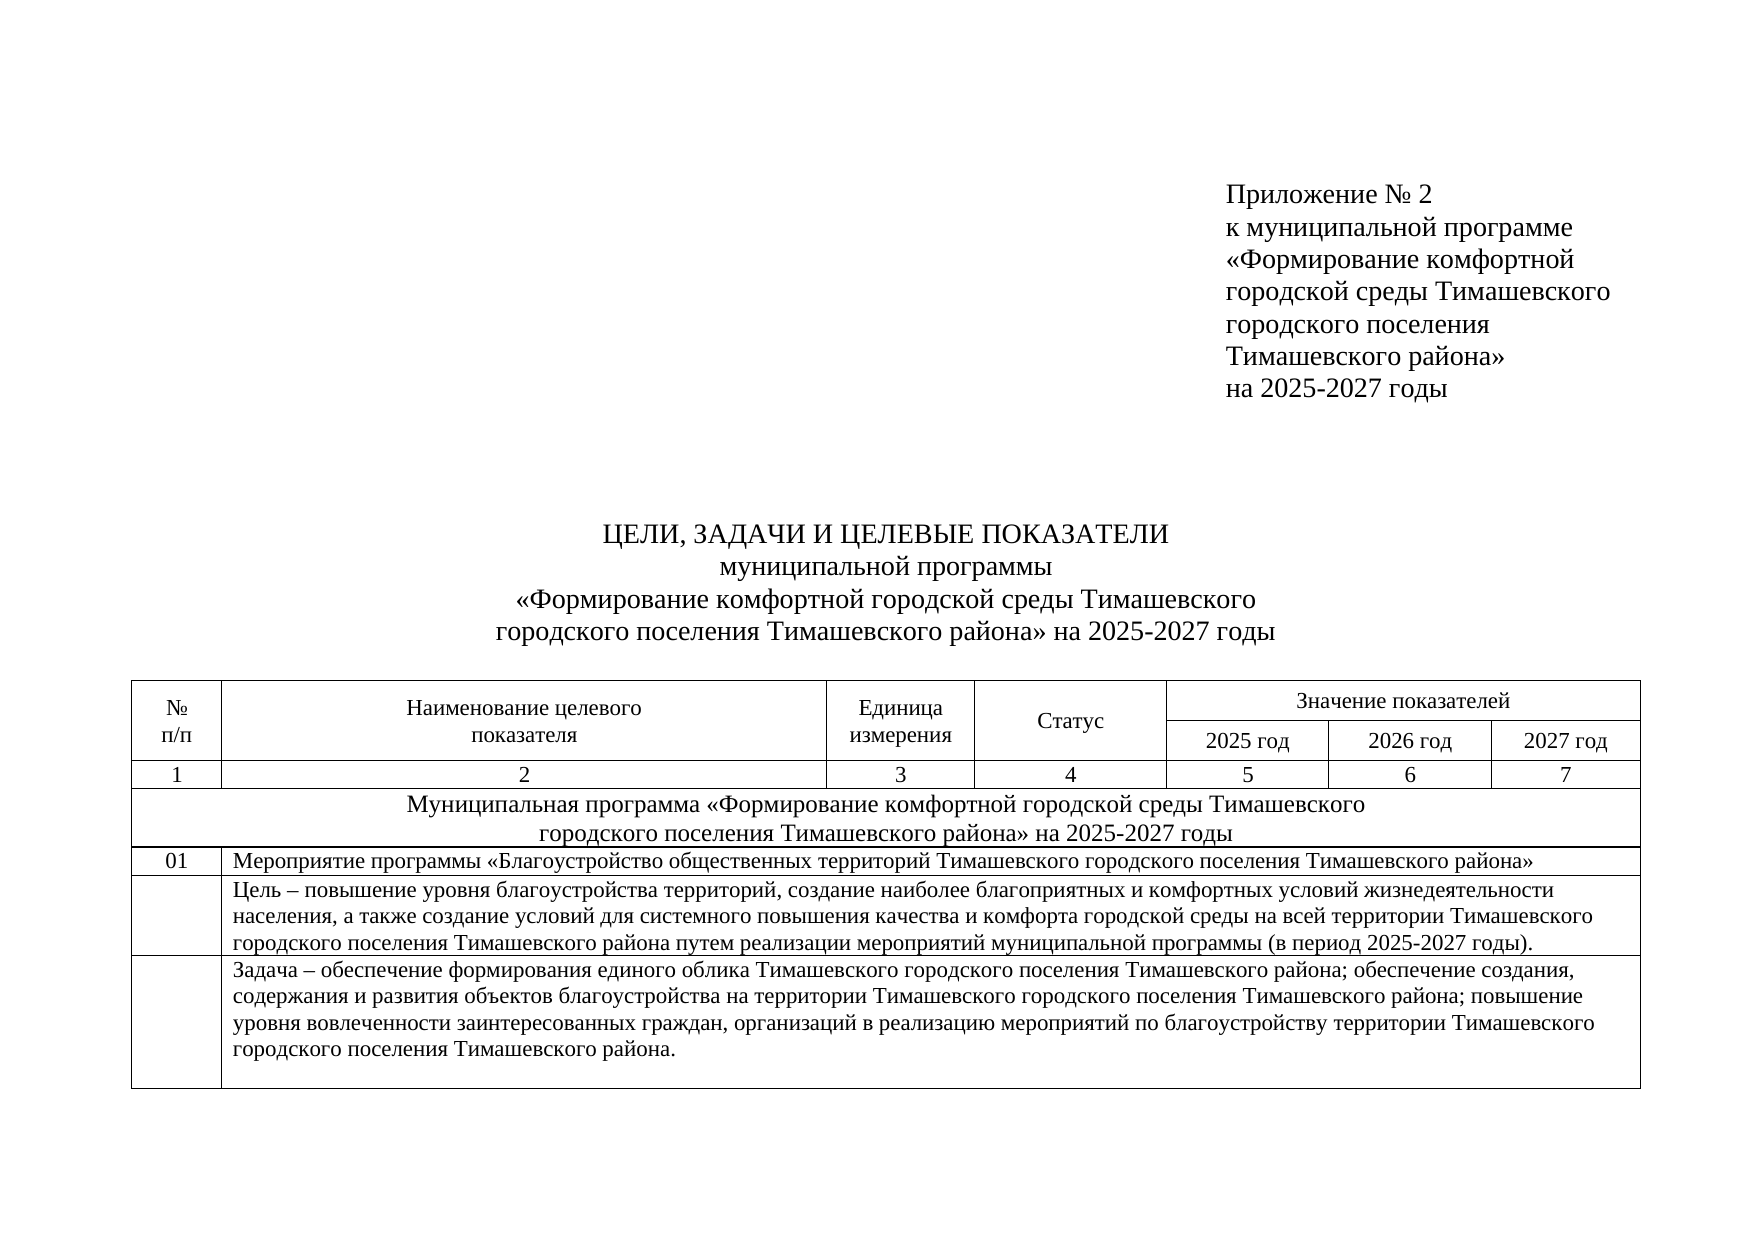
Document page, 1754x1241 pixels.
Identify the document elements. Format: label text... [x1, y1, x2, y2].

table_header № п/п [132, 681, 221, 760]
text Приложение № 2 [133, 177, 1639, 209]
text «Формирование комфортной городской среды Тимашевского [133, 582, 1639, 614]
table_cell 01 [132, 848, 221, 875]
table_cell 3 [827, 761, 974, 788]
table_header Единица измерения [827, 681, 974, 760]
text Тимашевского района» [133, 339, 1639, 372]
text ЦЕЛИ, ЗАДАЧИ И ЦЕЛЕВЫЕ ПОКАЗАТЕЛИ [133, 517, 1639, 549]
table_cell [132, 876, 221, 955]
table_header Значение показателей [1167, 681, 1640, 720]
table_cell 5 [1167, 761, 1328, 788]
text к муниципальной программе [133, 209, 1639, 242]
text городской среды Тимашевского [133, 274, 1639, 307]
text «Формирование комфортной [133, 242, 1639, 274]
table_cell 6 [1329, 761, 1491, 788]
text на 2025-2027 годы [133, 372, 1639, 404]
text городского поселения Тимашевского района» на 2025-2027 годы [133, 614, 1639, 646]
table_cell 4 [975, 761, 1166, 788]
text городского поселения [133, 307, 1639, 339]
table_cell [132, 956, 221, 1088]
table_cell Муниципальная программа «Формирование комфортной городской среды Тимашевского городского поселения Тимашевского района» на 2025-2027 годы [132, 789, 1640, 846]
table_cell 2026 год [1329, 721, 1491, 760]
table_cell Мероприятие программы «Благоустройство общественных территорий Тимашевского городского поселения Тимашевского района» [222, 848, 1640, 875]
table_header Наименование целевого показателя [222, 681, 826, 760]
table_cell 2027 год [1492, 721, 1640, 760]
table_cell 7 [1492, 761, 1640, 788]
table_cell 1 [132, 761, 221, 788]
table_cell 2025 год [1167, 721, 1328, 760]
text муниципальной программы [133, 549, 1639, 582]
table_cell 2 [222, 761, 826, 788]
table_cell Задача – обеспечение формирования единого облика Тимашевского городского поселения Тимашевского района; обеспечение создания, содержания и развития объектов благоустройства на территории Тимашевского городского поселения Тимашевского района; повышение уровня вовлеченности заинтересованных граждан, организаций в реализацию мероприятий по благоустройству территории Тимашевского городского поселения Тимашевского района. [222, 956, 1640, 1088]
table_cell Цель – повышение уровня благоустройства территорий, создание наиболее благоприятных и комфортных условий жизнедеятельности населения, а также создание условий для системного повышения качества и комфорта городской среды на всей территории Тимашевского городского поселения Тимашевского района путем реализации мероприятий муниципальной программы (в период 2025-2027 годы). [222, 876, 1640, 955]
table_header Статус [975, 681, 1166, 760]
